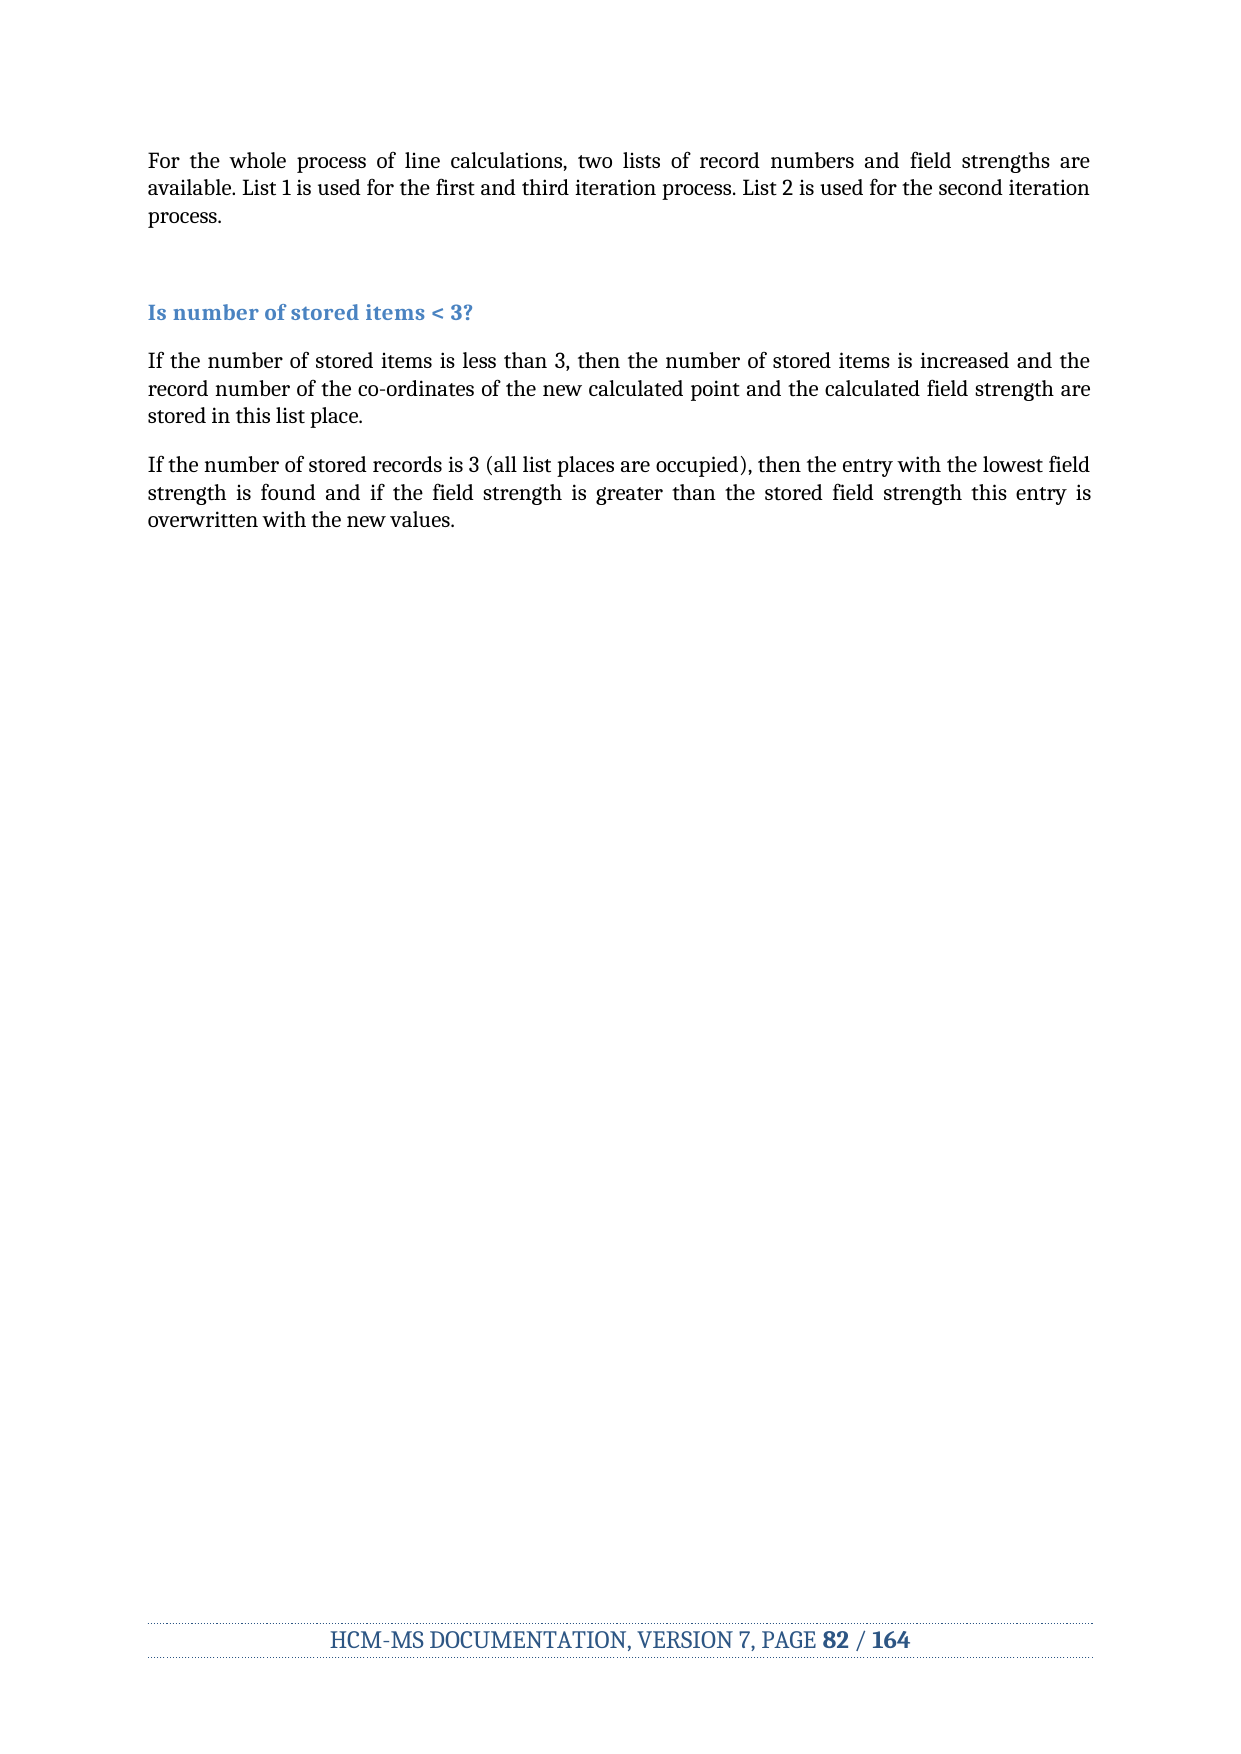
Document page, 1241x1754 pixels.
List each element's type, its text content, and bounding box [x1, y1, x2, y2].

text If the number of stored records is 3 (all list places are occupied), then the entry with the lowest field strength is found and if the field strength is greater than the stored field strength this entry is overwritten with the new values. [148, 452, 1093, 533]
text If the number of stored items is less than 3, then the number of stored items is increased and the record number of the co-ordinates of the new calculated point and the calculated field strength are stored in this list place. [148, 348, 1093, 430]
text @’15For the whole process of line calculations, two lists of record numbers and field strengths are available. List 1 is used for the first and third iteration process. List 2 is used for the second iteration process. [148, 148, 1093, 229]
text Is number of stored items < 3? [148, 300, 1093, 326]
